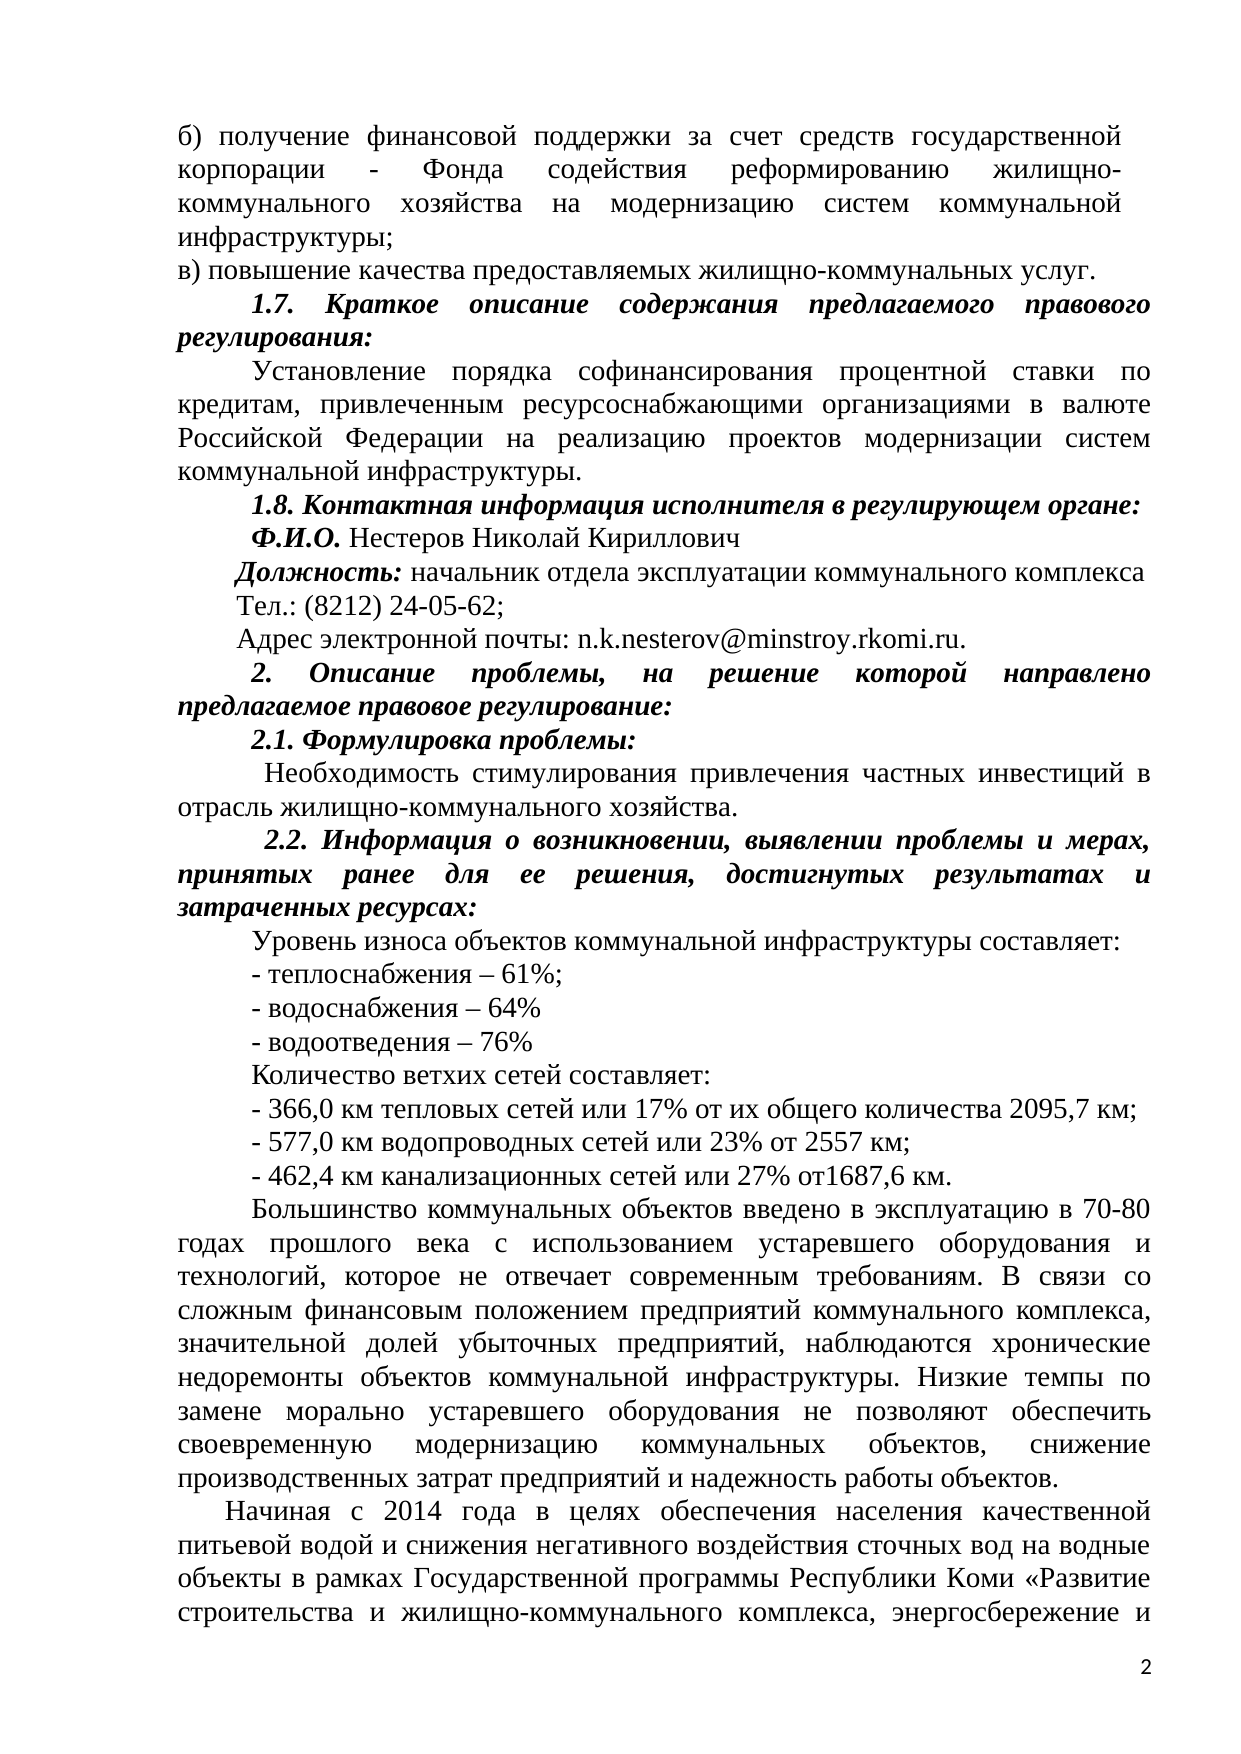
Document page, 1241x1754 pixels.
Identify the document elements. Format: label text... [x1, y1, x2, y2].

text Большинство коммунальных объектов введено в эксплуатацию в 70-80 годах прошлого века с использованием устаревшего оборудования и технологий, которое не отвечает современным требованиям. В связи со сложным финансовым положением предприятий коммунального комплекса, значительной долей убыточных предприятий, наблюдаются хронические недоремонты объектов коммунальной инфраструктуры. Низкие темпы по замене морально устаревшего оборудования не позволяют обеспечить своевременную модернизацию коммунальных объектов, снижение производственных затрат предприятий и надежность работы объектов. [177, 1191, 1152, 1493]
text Ф.И.О. Нестеров Николай Кириллович [177, 521, 1152, 554]
text - теплоснабжения – 61%; [177, 957, 1152, 990]
text - водоснабжения – 64% [177, 990, 1152, 1024]
text 1.7. Краткое описание содержания предлагаемого правового регулирования: [177, 286, 1152, 353]
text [177, 1493, 1152, 1627]
text Должность: начальник отдела эксплуатации коммунального комплекса [177, 554, 1152, 588]
text б) получение финансовой поддержки за счет средств государственной корпорации - Фонда содействия реформированию жилищно-коммунального хозяйства на модернизацию систем коммунальной инфраструктуры; [177, 118, 1122, 252]
text 2. Описание проблемы, на решение которой направлено предлагаемое правовое регулирование: [177, 655, 1152, 722]
text Тел.: (8212) 24-05-62; [177, 588, 1152, 621]
text Адрес электронной почты: n.k.nesterov@minstroy.rkomi.ru. [177, 621, 1152, 655]
text Необходимость стимулирования привлечения частных инвестиций в отрасль жилищно-коммунального хозяйства. [177, 755, 1152, 822]
text Уровень износа объектов коммунальной инфраструктуры составляет: [177, 923, 1152, 957]
text Количество ветхих сетей составляет: [177, 1057, 1152, 1091]
text 1.8. Контактная информация исполнителя в регулирующем органе: [177, 487, 1152, 521]
text - 366,0 км тепловых сетей или 17% от их общего количества 2095,7 км; [177, 1091, 1152, 1124]
text - 462,4 км канализационных сетей или 27% от1687,6 км. [177, 1158, 1152, 1191]
text 2.2. Информация о возникновении, выявлении проблемы и мерах, принятых ранее для ее решения, достигнутых результатах и затраченных ресурсах: [177, 822, 1152, 923]
text в) повышение качества предоставляемых жилищно-коммунальных услуг. [177, 252, 1122, 286]
text Установление порядка софинансирования процентной ставки по кредитам, привлеченным ресурсоснабжающими организациями в валюте Российской Федерации на реализацию проектов модернизации систем коммунальной инфраструктуры. [177, 353, 1152, 487]
text - 577,0 км водопроводных сетей или 23% от 2557 км; [177, 1124, 1152, 1158]
text - водоотведения – 76% [177, 1024, 1152, 1057]
text 2.1. Формулировка проблемы: [177, 722, 1152, 755]
